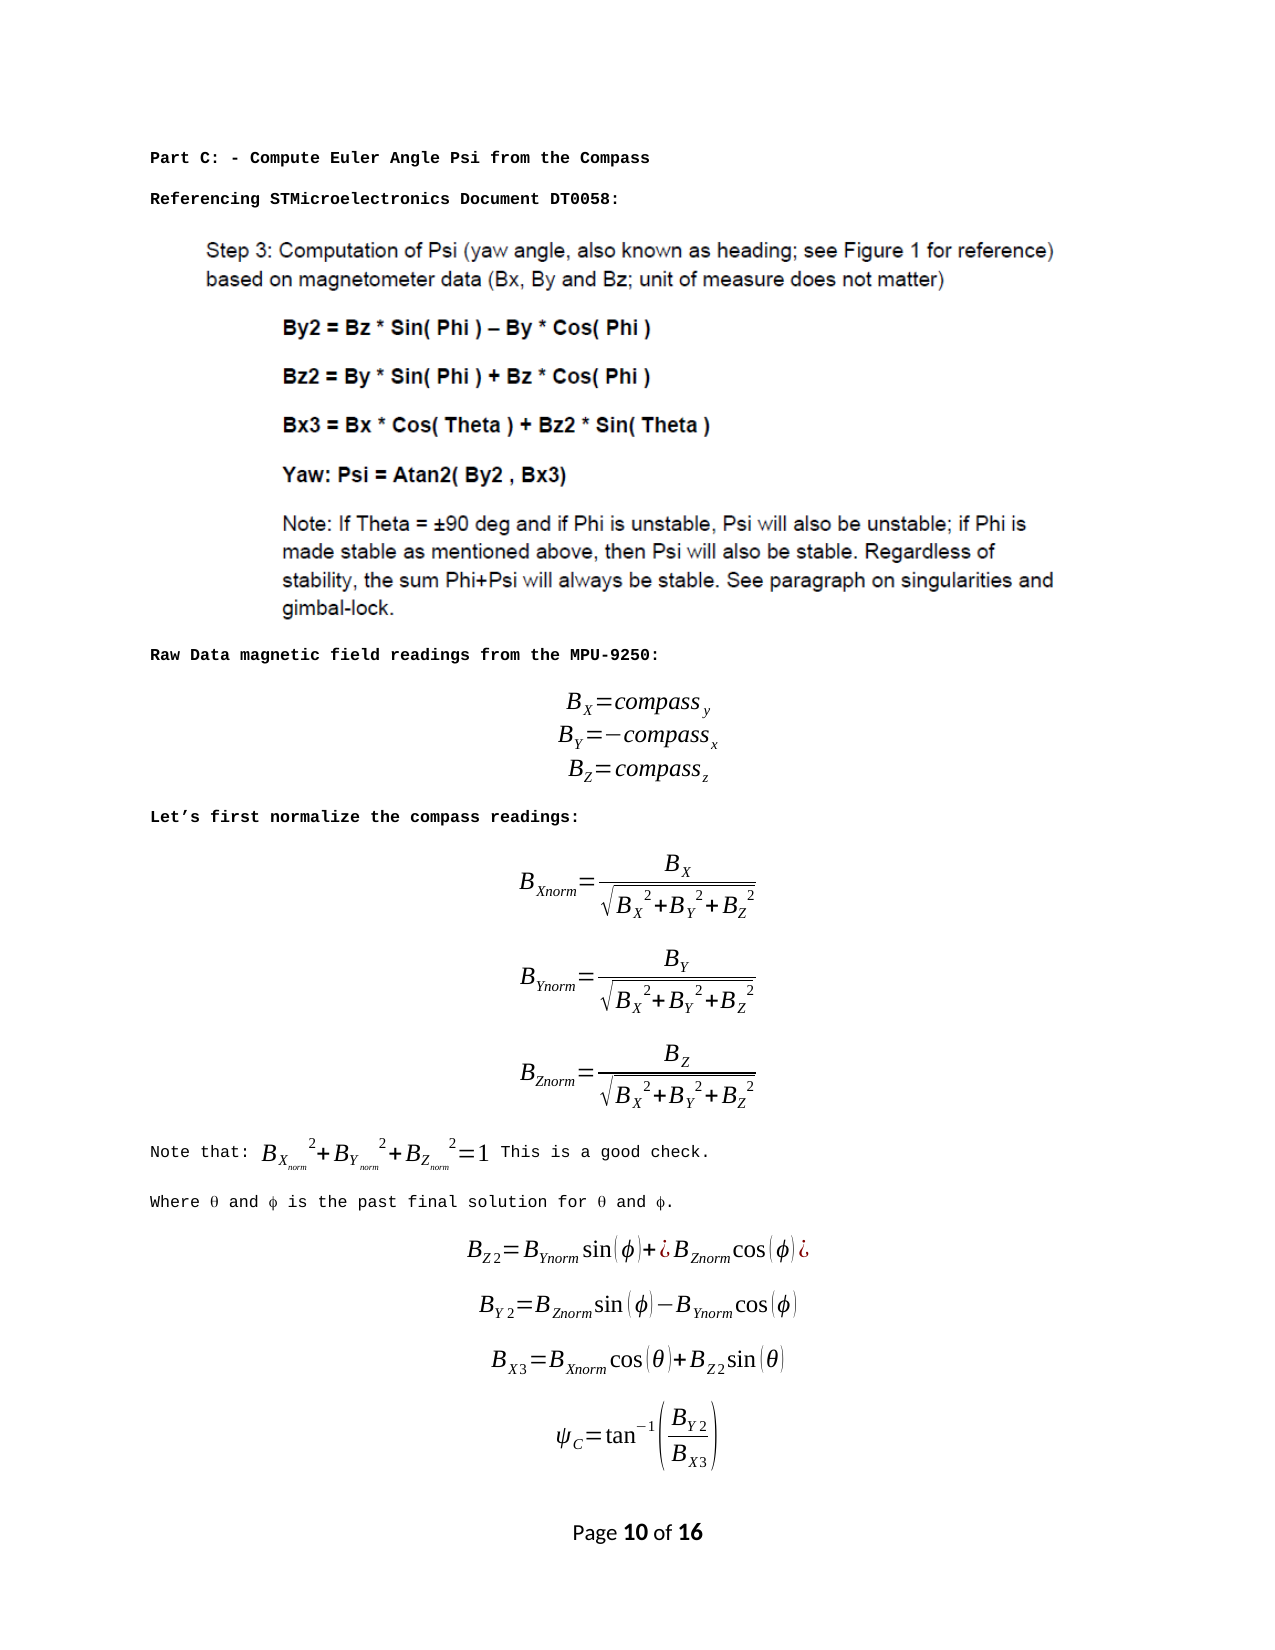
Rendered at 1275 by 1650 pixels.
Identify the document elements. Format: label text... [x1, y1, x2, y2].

picture [189, 231, 1086, 625]
text Note that: This is a good check. [150, 1134, 1125, 1172]
text Raw Data magnetic field readings from the MPU-9250: [150, 647, 1125, 666]
text Part C: - Compute Euler Angle Psi from the Compass [150, 150, 1125, 169]
text Referencing STMicroelectronics Document DT0058: [150, 191, 1125, 209]
text Where and is the past final solution for and . [150, 1193, 1125, 1212]
text Let’s first normalize the compass readings: [150, 808, 1125, 827]
